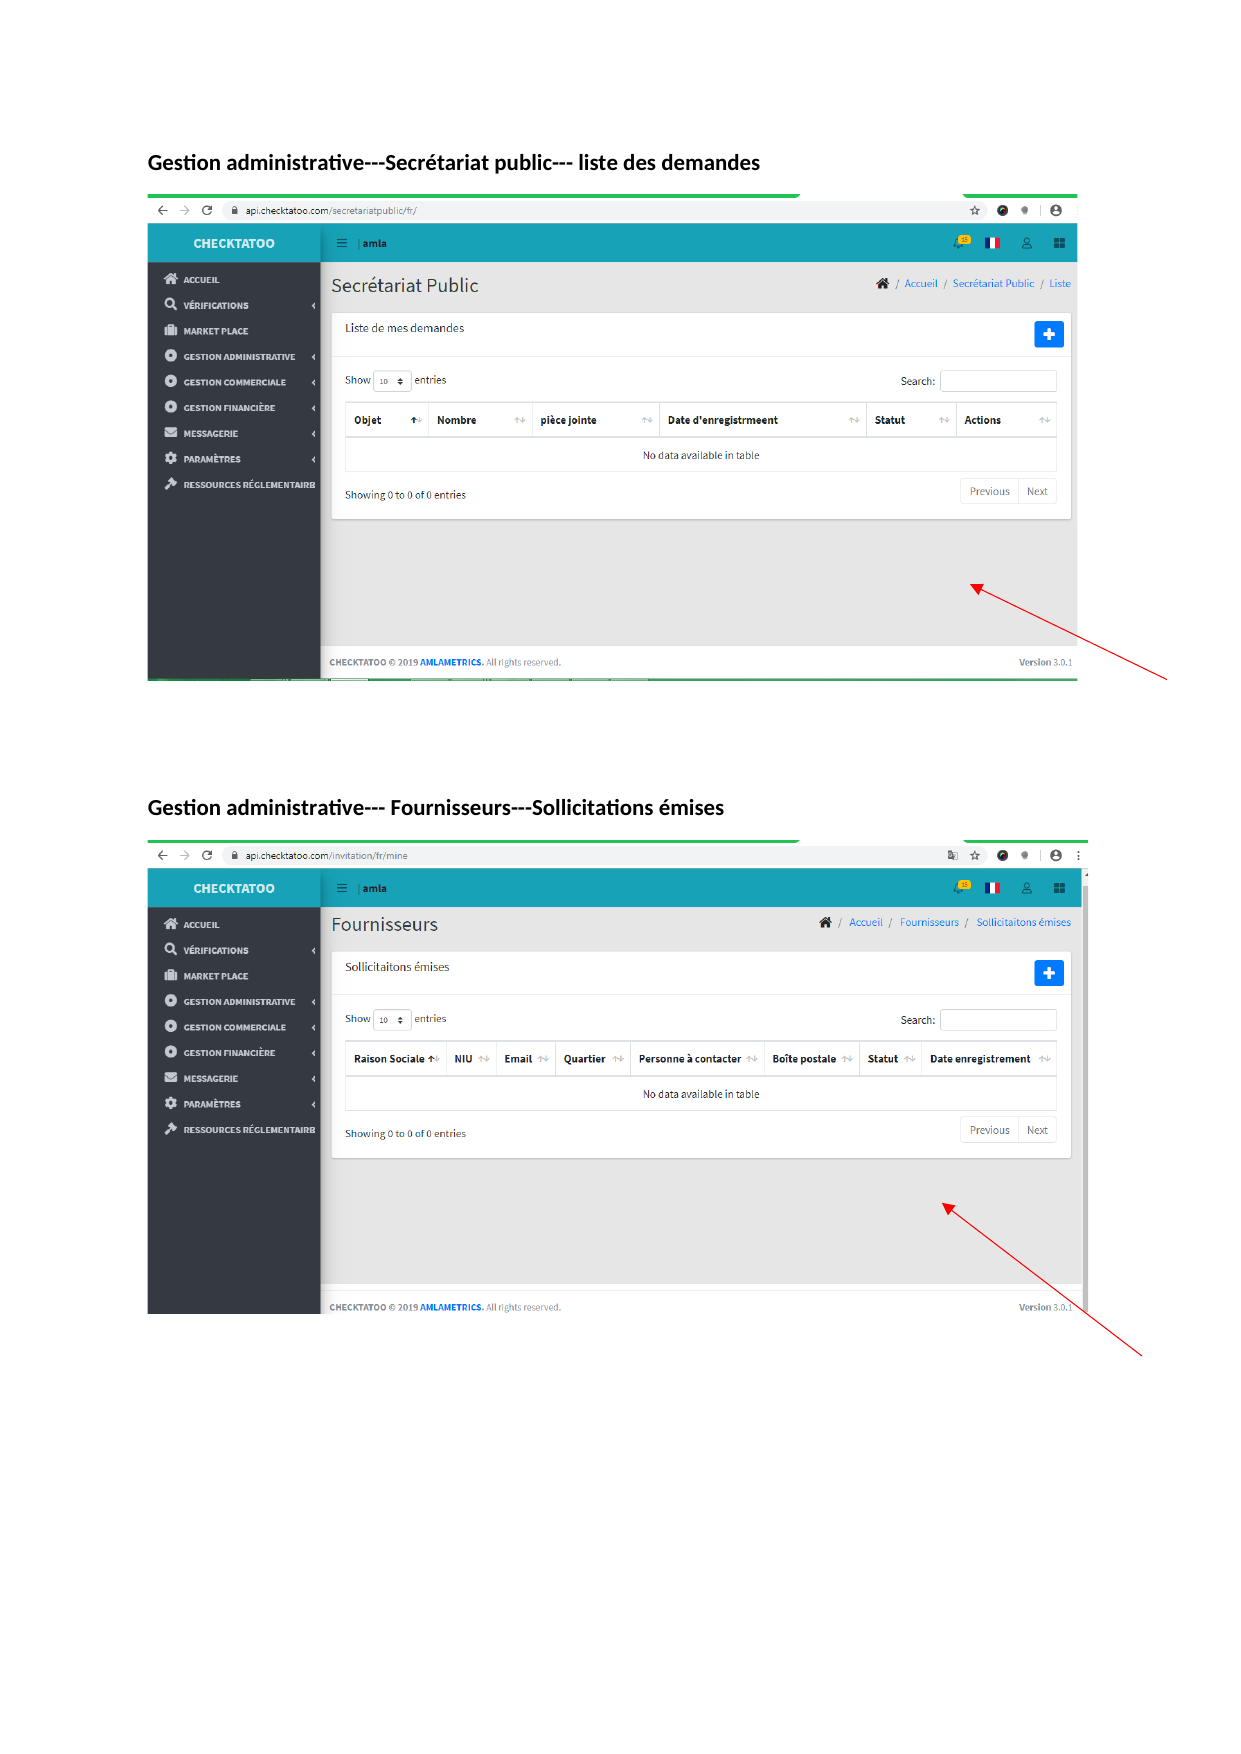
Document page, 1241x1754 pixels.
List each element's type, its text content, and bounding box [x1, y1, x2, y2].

text Gestion administrative---Secrétariat public--- liste des demandes [148, 148, 1093, 176]
text Gestion administrative--- Fournisseurs---Sollicitations émises [148, 793, 1093, 821]
picture [147, 194, 1078, 681]
picture [147, 840, 1089, 1314]
